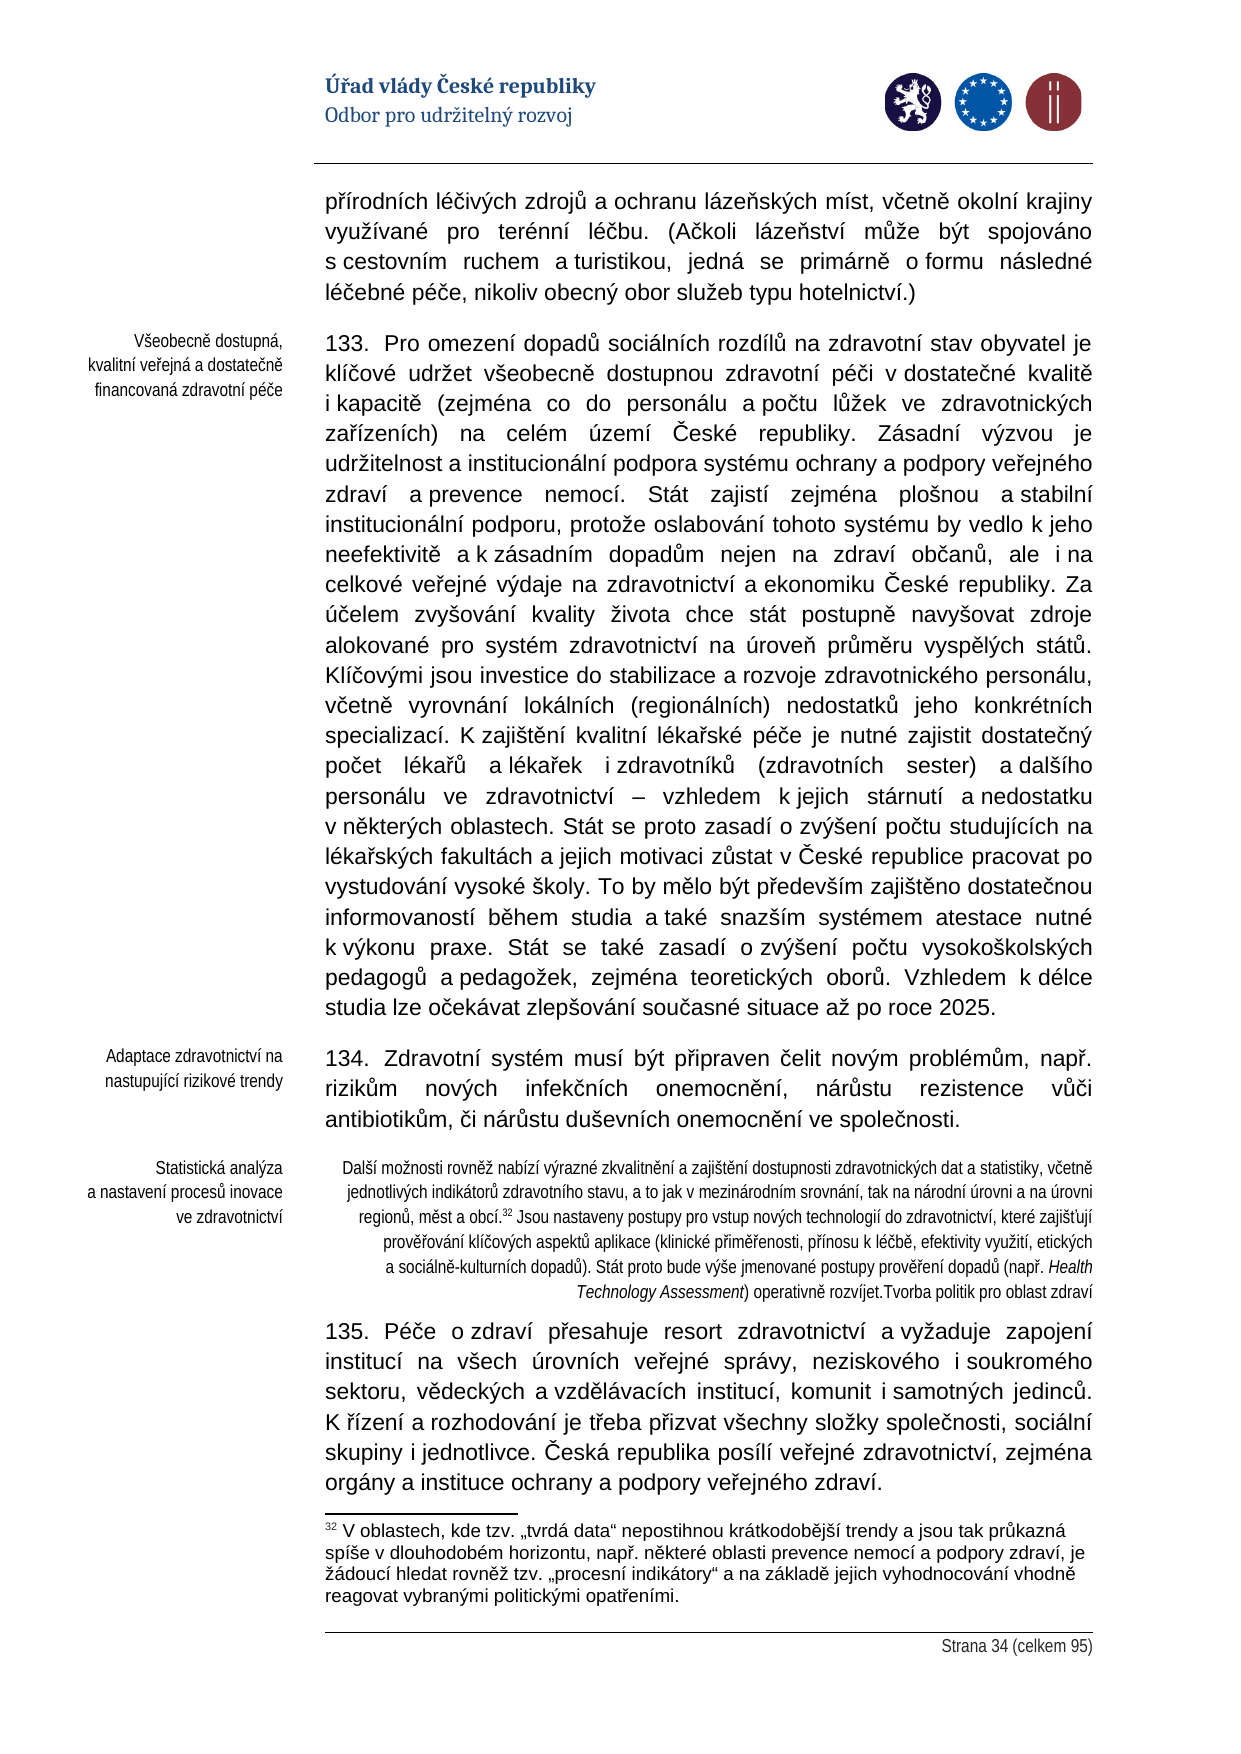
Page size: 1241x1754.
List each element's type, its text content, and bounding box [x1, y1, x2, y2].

text Všeobecně dostupná, kvalitní veřejná a dostatečně financovaná zdravotní péče [82, 329, 283, 401]
text Pro omezení dopadů sociálních rozdílů na zdravotní stav obyvatel je klíčové udržet všeobecně dostupnou zdravotní péči v dostatečné kvalitě i kapacitě (zejména co do personálu a počtu lůžek ve zdravotnických zařízeních) na celém území České republiky. Zásadní výzvou je udržitelnost a institucionální podpora systému ochrany a podpory veřejného zdraví a prevence nemocí. Stát zajistí zejména plošnou a stabilní institucionální podporu, protože oslabování tohoto systému by vedlo k jeho neefektivitě a k zásadním dopadům nejen na zdraví občanů, ale i na celkové veřejné výdaje na zdravotnictví a ekonomiku České republiky. Za účelem zvyšování kvality života chce stát postupně navyšovat zdroje alokované pro systém zdravotnictví na úroveň průměru vyspělých států. Klíčovými jsou investice do stabilizace a rozvoje zdravotnického personálu, včetně vyrovnání lokálních (regionálních) nedostatků jeho konkrétních specializací. K zajištění kvalitní lékařské péče je nutné zajistit dostatečný počet lékařů a lékařek i zdravotníků (zdravotních sester) a dalšího personálu ve zdravotnictví – vzhledem k jejich stárnutí a nedostatku v některých oblastech. Stát se proto zasadí o zvýšení počtu studujících na lékařských fakultách a jejich motivaci zůstat v České republice pracovat po vystudování vysoké školy. To by mělo být především zajištěno dostatečnou informovaností během studia a také snazším systémem atestace nutné k výkonu praxe. Stát se také zasadí o zvýšení počtu vysokoškolských pedagogů a pedagožek, zejména teoretických oborů. Vzhledem k délce studia lze očekávat zlepšování současné situace až po roce 2025. [325, 329, 1093, 1020]
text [325, 188, 1093, 305]
text Péče o zdraví přesahuje resort zdravotnictví a vyžaduje zapojení institucí na všech úrovních veřejné správy, neziskového i soukromého sektoru, vědeckých a vzdělávacích institucí, komunit i samotných jedinců. K řízení a rozhodování je třeba přizvat všechny složky společnosti, sociální skupiny i jednotlivce. Česká republika posílí veřejné zdravotnictví, zejména orgány a instituce ochrany a podpory veřejného zdraví. [325, 1318, 1093, 1495]
picture [885, 73, 1082, 131]
text Statistická analýza a nastavení procesů inovace ve zdravotnictví [82, 1157, 283, 1228]
text Tvorba politik pro oblast zdraví [325, 1157, 1093, 1302]
text Adaptace zdravotnictví na nastupující rizikové trendy [82, 1045, 283, 1092]
text Zdravotní systém musí být připraven čelit novým problémům, např. rizikům nových infekčních onemocnění, nárůstu rezistence vůči antibiotikům, či nárůstu duševních onemocnění ve společnosti. [325, 1045, 1093, 1132]
